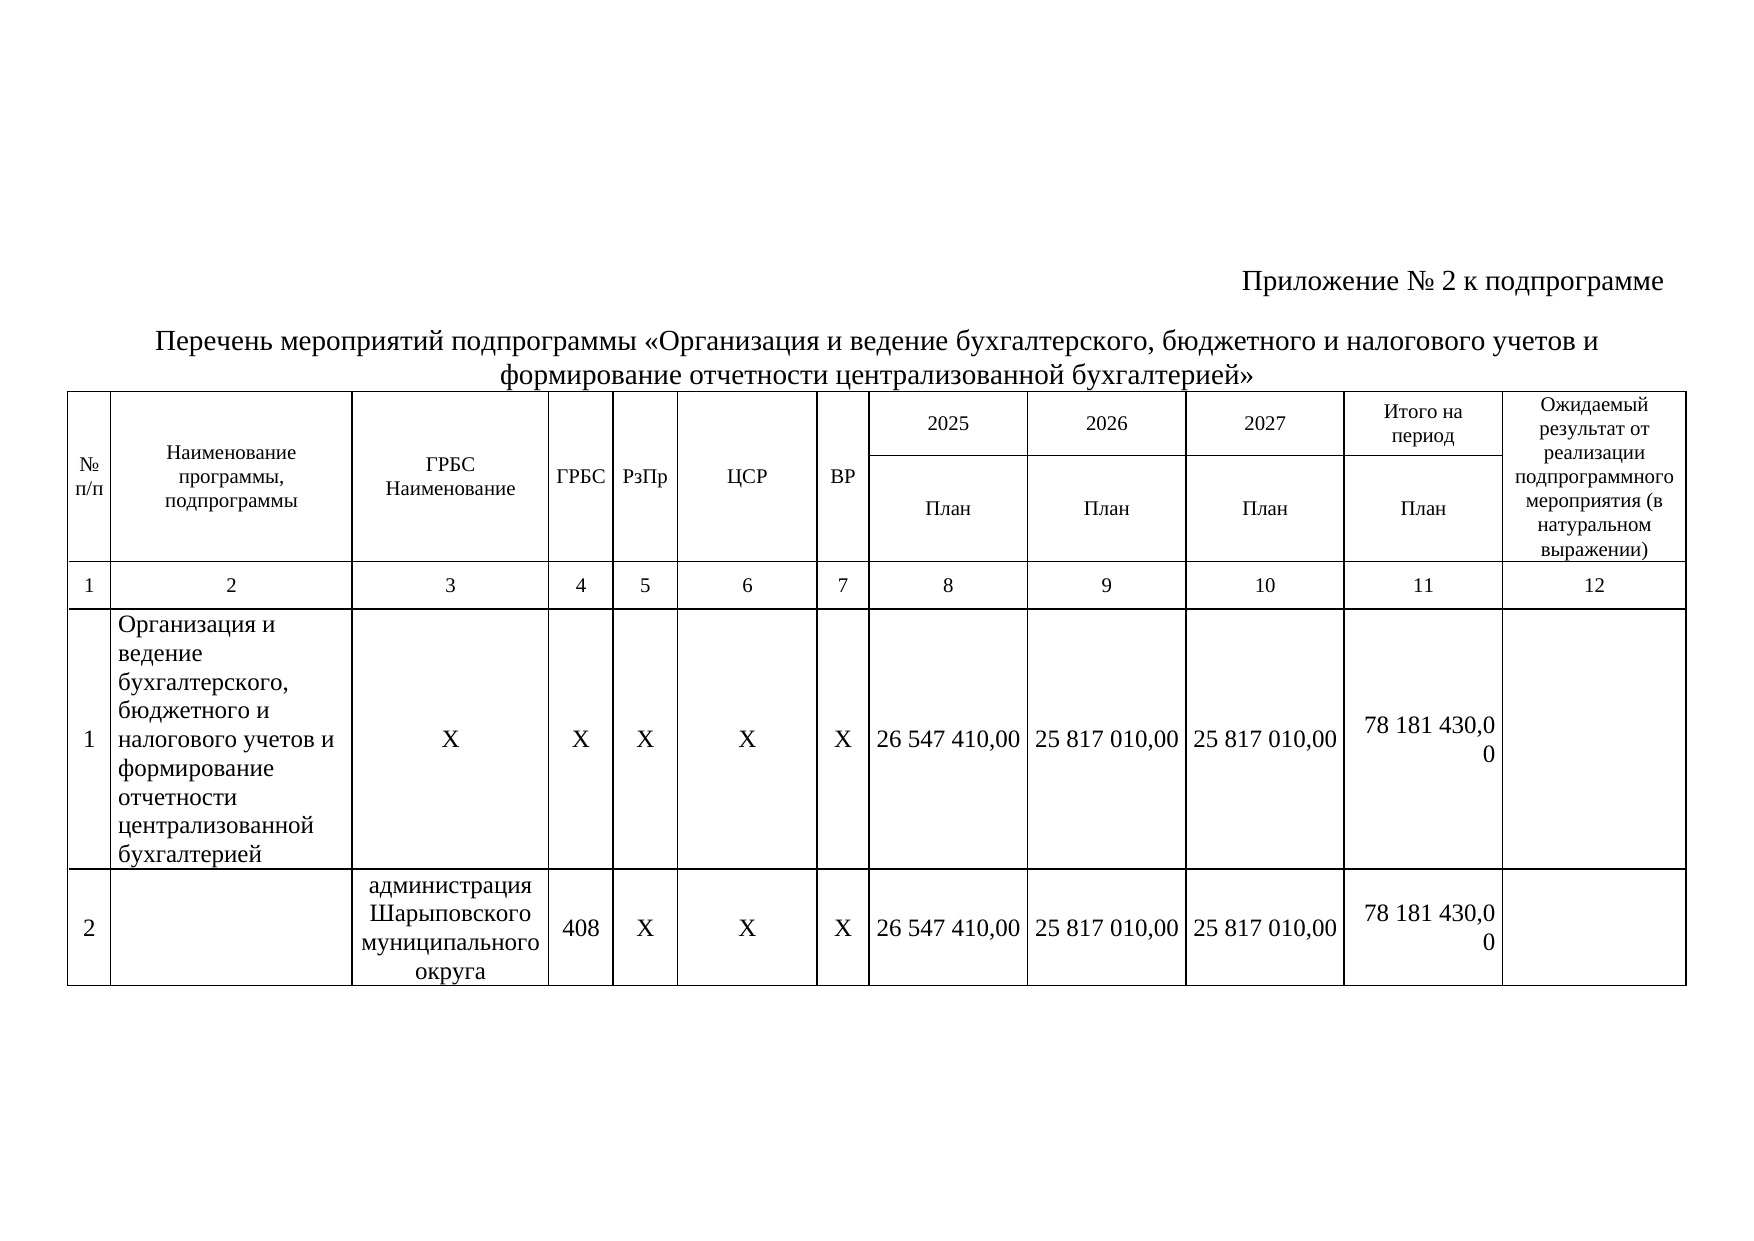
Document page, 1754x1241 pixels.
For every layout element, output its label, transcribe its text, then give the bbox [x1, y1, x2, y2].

table_cell 7 [818, 562, 868, 608]
table_cell 9 [1028, 562, 1185, 608]
table_cell 26 547 410,00 [870, 610, 1027, 868]
table_cell X [614, 610, 677, 868]
table_cell X [614, 870, 677, 985]
table_cell X [678, 870, 816, 985]
table_cell 25 817 010,00 [1187, 870, 1343, 985]
table_cell 25 817 010,00 [1028, 870, 1185, 985]
table_cell [111, 870, 351, 985]
table_cell План [870, 456, 1027, 561]
table_header 2026 [1028, 392, 1185, 454]
text Перечень мероприятий подпрограммы «Организация и ведение бухгалтерского, бюджетного и налогового учетов и формирование отчетности централизованной бухгалтерией» [75, 323, 1679, 391]
table_header РзПр [614, 392, 677, 561]
table_cell X [549, 610, 612, 868]
table_cell 6 [678, 562, 816, 608]
table_cell 11 [1345, 562, 1502, 608]
table_cell 5 [614, 562, 677, 608]
table_cell План [1345, 456, 1502, 561]
table_cell 1 [68, 609, 110, 868]
table_cell администрация Шарыповского муниципального округа [353, 870, 548, 985]
table_cell 2 [111, 562, 351, 608]
table_cell 408 [549, 870, 612, 985]
table_cell X [353, 610, 548, 868]
table_cell 4 [549, 562, 612, 608]
table_header № п/п [68, 392, 110, 561]
table_cell 26 547 410,00 [870, 870, 1027, 985]
table_cell 12 [1503, 562, 1685, 608]
table_cell 25 817 010,00 [1187, 610, 1343, 868]
table_cell План [1028, 456, 1185, 561]
table_cell 8 [870, 562, 1027, 608]
table_header 2025 [870, 392, 1027, 454]
table_cell X [818, 870, 868, 985]
table_cell 10 [1187, 562, 1343, 608]
table_cell 78 181 430,00 [1345, 610, 1502, 868]
table_header ЦСР [678, 392, 816, 561]
table_cell 1 [68, 562, 110, 608]
table_cell 3 [353, 562, 548, 608]
table_header Наименование программы, подпрограммы [111, 392, 351, 561]
table_cell План [1187, 456, 1343, 561]
table_header 2027 [1187, 392, 1343, 454]
table_header ВР [818, 392, 868, 561]
table_cell Организация и ведение бухгалтерского, бюджетного и налогового учетов и формирование отчетности централизованной бухгалтерией [111, 610, 351, 868]
table_cell [1503, 610, 1685, 868]
table_cell 78 181 430,00 [1345, 870, 1502, 985]
table_cell X [678, 610, 816, 868]
subtitle Приложение № 2 к подпрограмме [1227, 263, 1679, 297]
table_cell 2 [68, 869, 110, 985]
table_header ГРБС [549, 392, 612, 561]
table_cell X [818, 610, 868, 868]
table_cell [1503, 870, 1685, 985]
table_header ГРБС Наименование [353, 392, 548, 561]
table_cell 25 817 010,00 [1028, 610, 1185, 868]
table_header Итого на период [1345, 392, 1502, 454]
table_header Ожидаемый результат от реализации подпрограммного мероприятия (в натуральном выражении) [1503, 392, 1685, 561]
